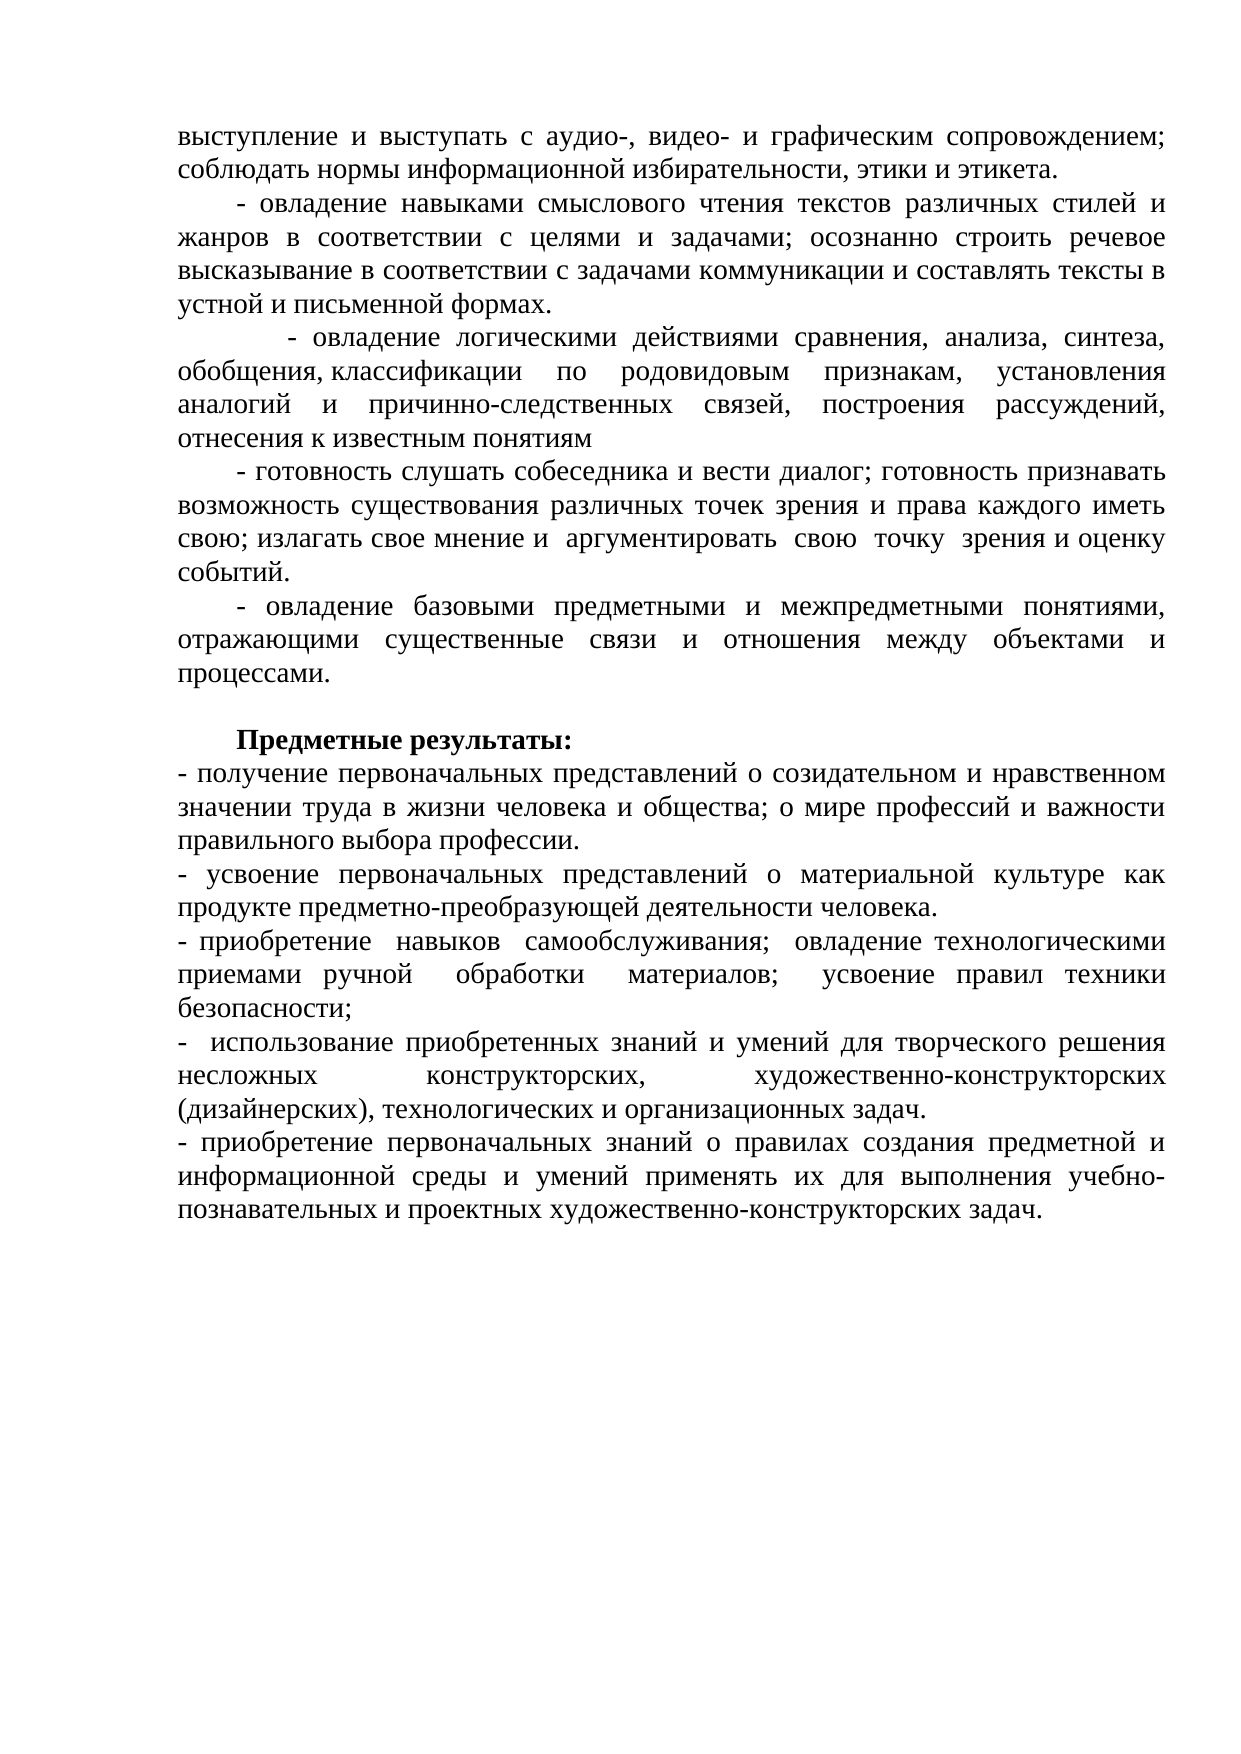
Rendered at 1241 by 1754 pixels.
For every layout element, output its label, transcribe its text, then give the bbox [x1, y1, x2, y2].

text - получение первоначальных представлений о созидательном и нравственном значении труда в жизни человека и общества; о мире профессий и важности правильного выбора профессии. [177, 755, 1167, 856]
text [177, 118, 1167, 185]
text - овладение базовыми предметными и межпредметными понятиями, отражающими существенные связи и отношения между объектами и процессами. [177, 588, 1167, 688]
text Предметные результаты: [177, 722, 1167, 755]
text - приобретение навыков самообслуживания; овладение технологическими приемами ручной обработки материалов; усвоение правил техники безопасности; [177, 923, 1167, 1024]
text - усвоение первоначальных представлений о материальной культуре как продукте предметно-преобразующей деятельности человека. [177, 856, 1167, 923]
text - овладение навыками смыслового чтения текстов различных стилей и жанров в соответствии с целями и задачами; осознанно строить речевое высказывание в соответствии с задачами коммуникации и составлять тексты в устной и письменной формах. [177, 185, 1167, 319]
text - приобретение первоначальных знаний о правилах создания предметной и информационной среды и умений применять их для выполнения учебно-познавательных и проектных художественно-конструкторских задач. [177, 1124, 1167, 1225]
text - использование приобретенных знаний и умений для творческого решения несложных конструкторских, художественно-конструкторских (дизайнерских), технологических и организационных задач. [177, 1024, 1167, 1124]
text - готовность слушать собеседника и вести диалог; готовность признавать возможность существования различных точек зрения и права каждого иметь свою; излагать свое мнение и аргументировать свою точку зрения и оценку событий. [177, 453, 1167, 588]
text - овладение логическими действиями сравнения, анализа, синтеза, обобщения, классификации по родовидовым признакам, установления аналогий и причинно-следственных связей, построения рассуждений, отнесения к известным понятиям [177, 319, 1167, 453]
